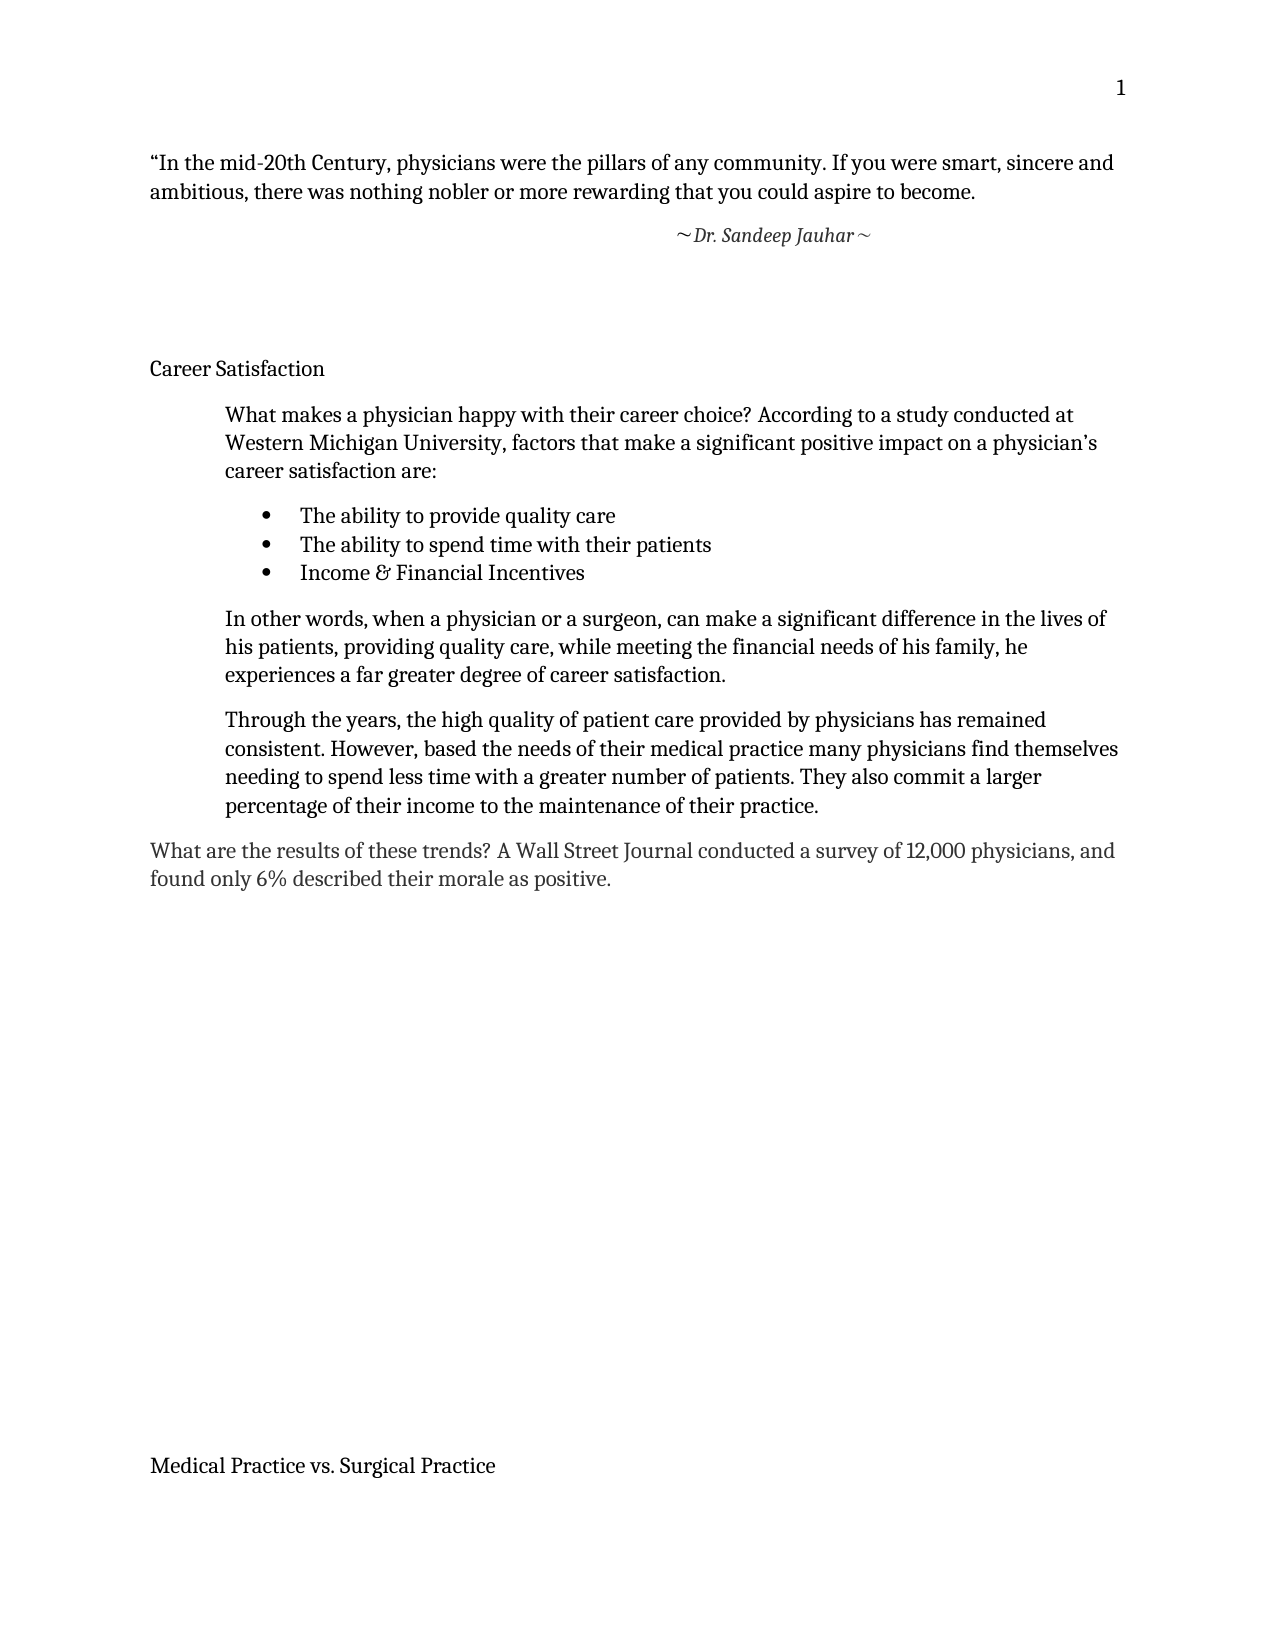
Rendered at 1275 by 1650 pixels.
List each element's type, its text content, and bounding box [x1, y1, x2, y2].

text Career Satisfaction [150, 356, 1125, 383]
list Income & Financial Incentives [262, 560, 1125, 587]
text Dr. Sandeep Jauhar [600, 223, 1125, 247]
text Medical Practice vs. Surgical Practice [150, 1452, 1125, 1479]
text What are the results of these trends? A Wall Street Journal conducted a survey of 12,000 physicians, and found only 6% described their morale as positive. [150, 838, 1125, 892]
text In other words, when a physician or a surgeon, can make a significant difference in the lives of his patients, providing quality care, while meeting the financial needs of his family, he experiences a far greater degree of career satisfaction. [225, 605, 1125, 688]
text “In the mid-20th Century, physicians were the pillars of any community. If you were smart, sincere and ambitious, there was nothing nobler or more rewarding that you could aspire to become. [150, 150, 1125, 205]
text Through the years, the high quality of patient care provided by physicians has remained consistent. However, based the needs of their medical practice many physicians find themselves needing to spend less time with a greater number of patients. They also commit a larger percentage of their income to the maintenance of their practice. [225, 707, 1125, 819]
list The ability to spend time with their patients [262, 532, 1125, 558]
list The ability to provide quality care [262, 503, 1125, 530]
text What makes a physician happy with their career choice? According to a study conducted at Western Michigan University, factors that make a significant positive impact on a physician’s career satisfaction are: [225, 401, 1125, 484]
